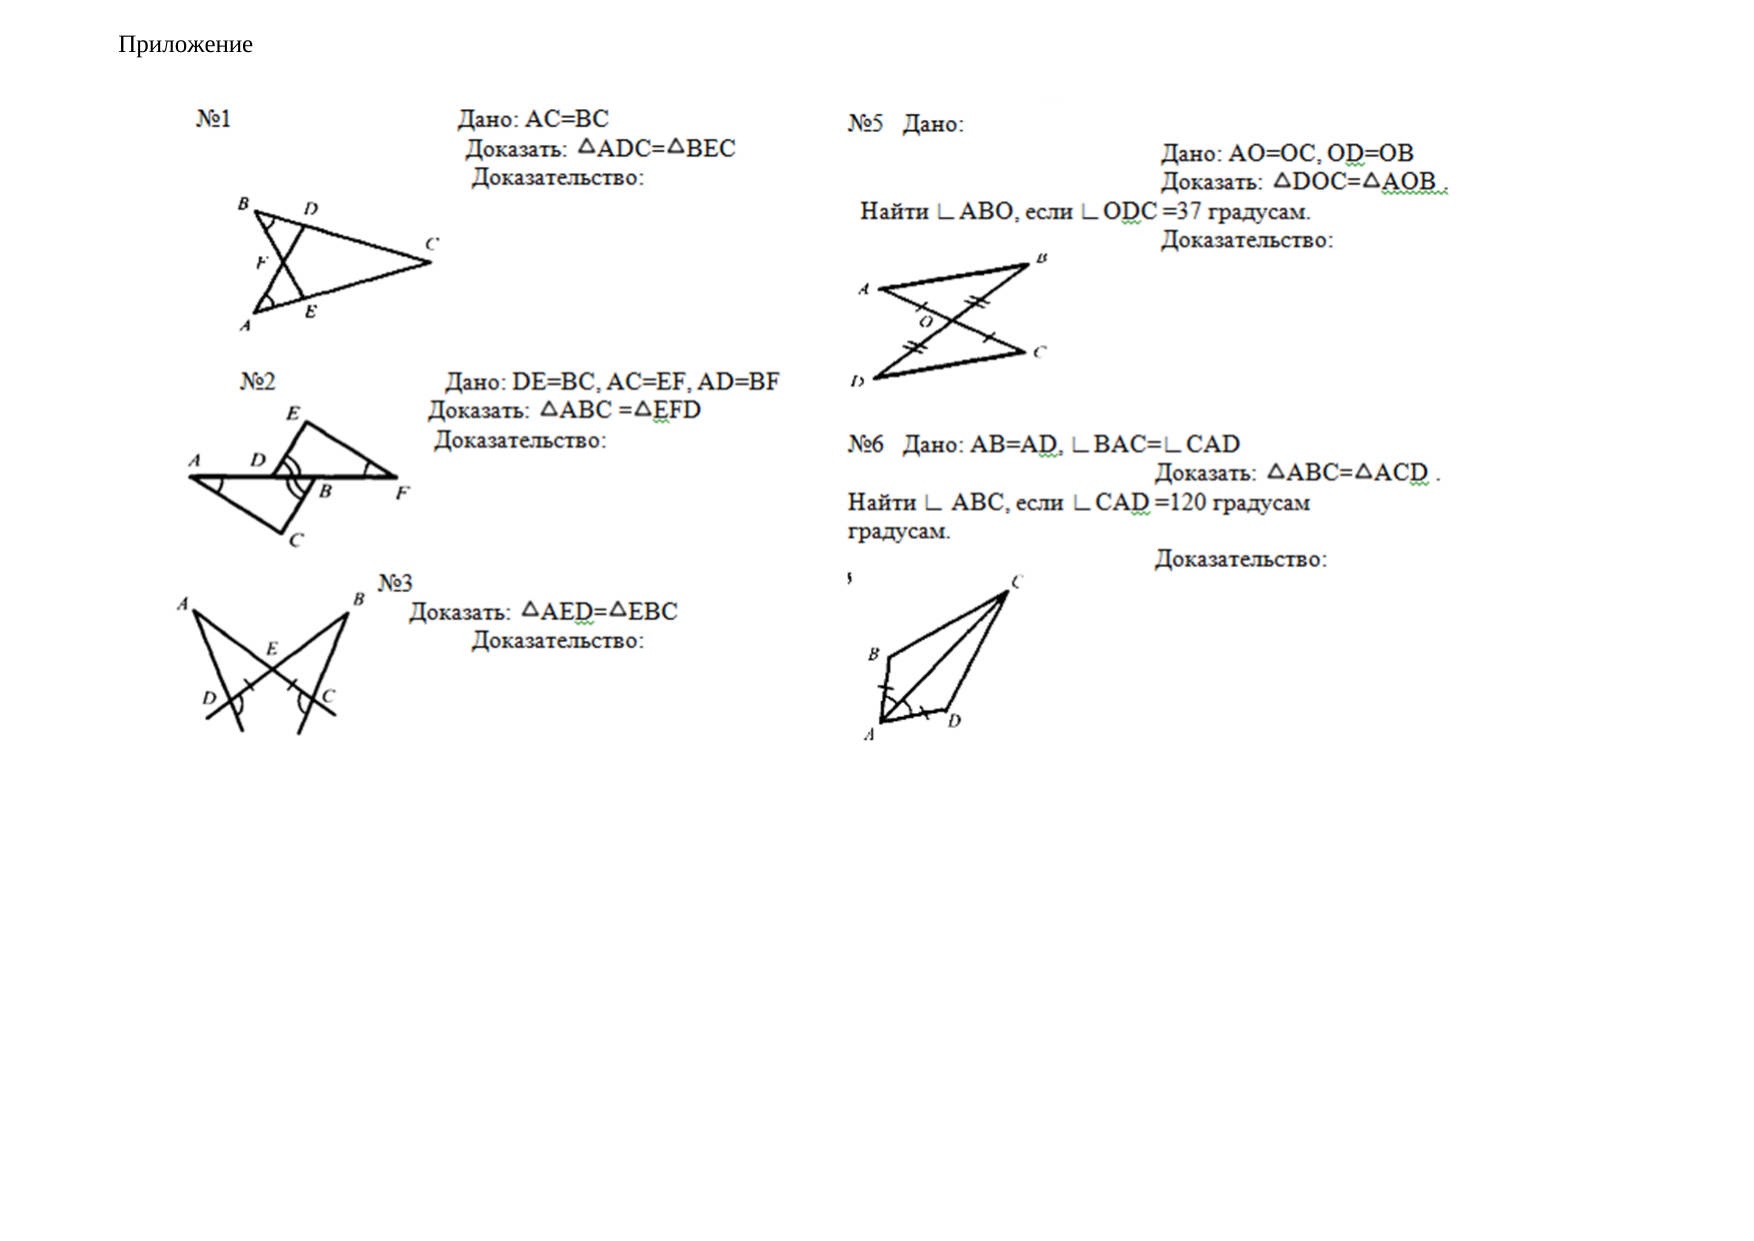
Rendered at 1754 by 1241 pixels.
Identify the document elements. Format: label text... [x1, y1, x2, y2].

text Приложение [118, 29, 1695, 58]
picture [118, 83, 1457, 751]
